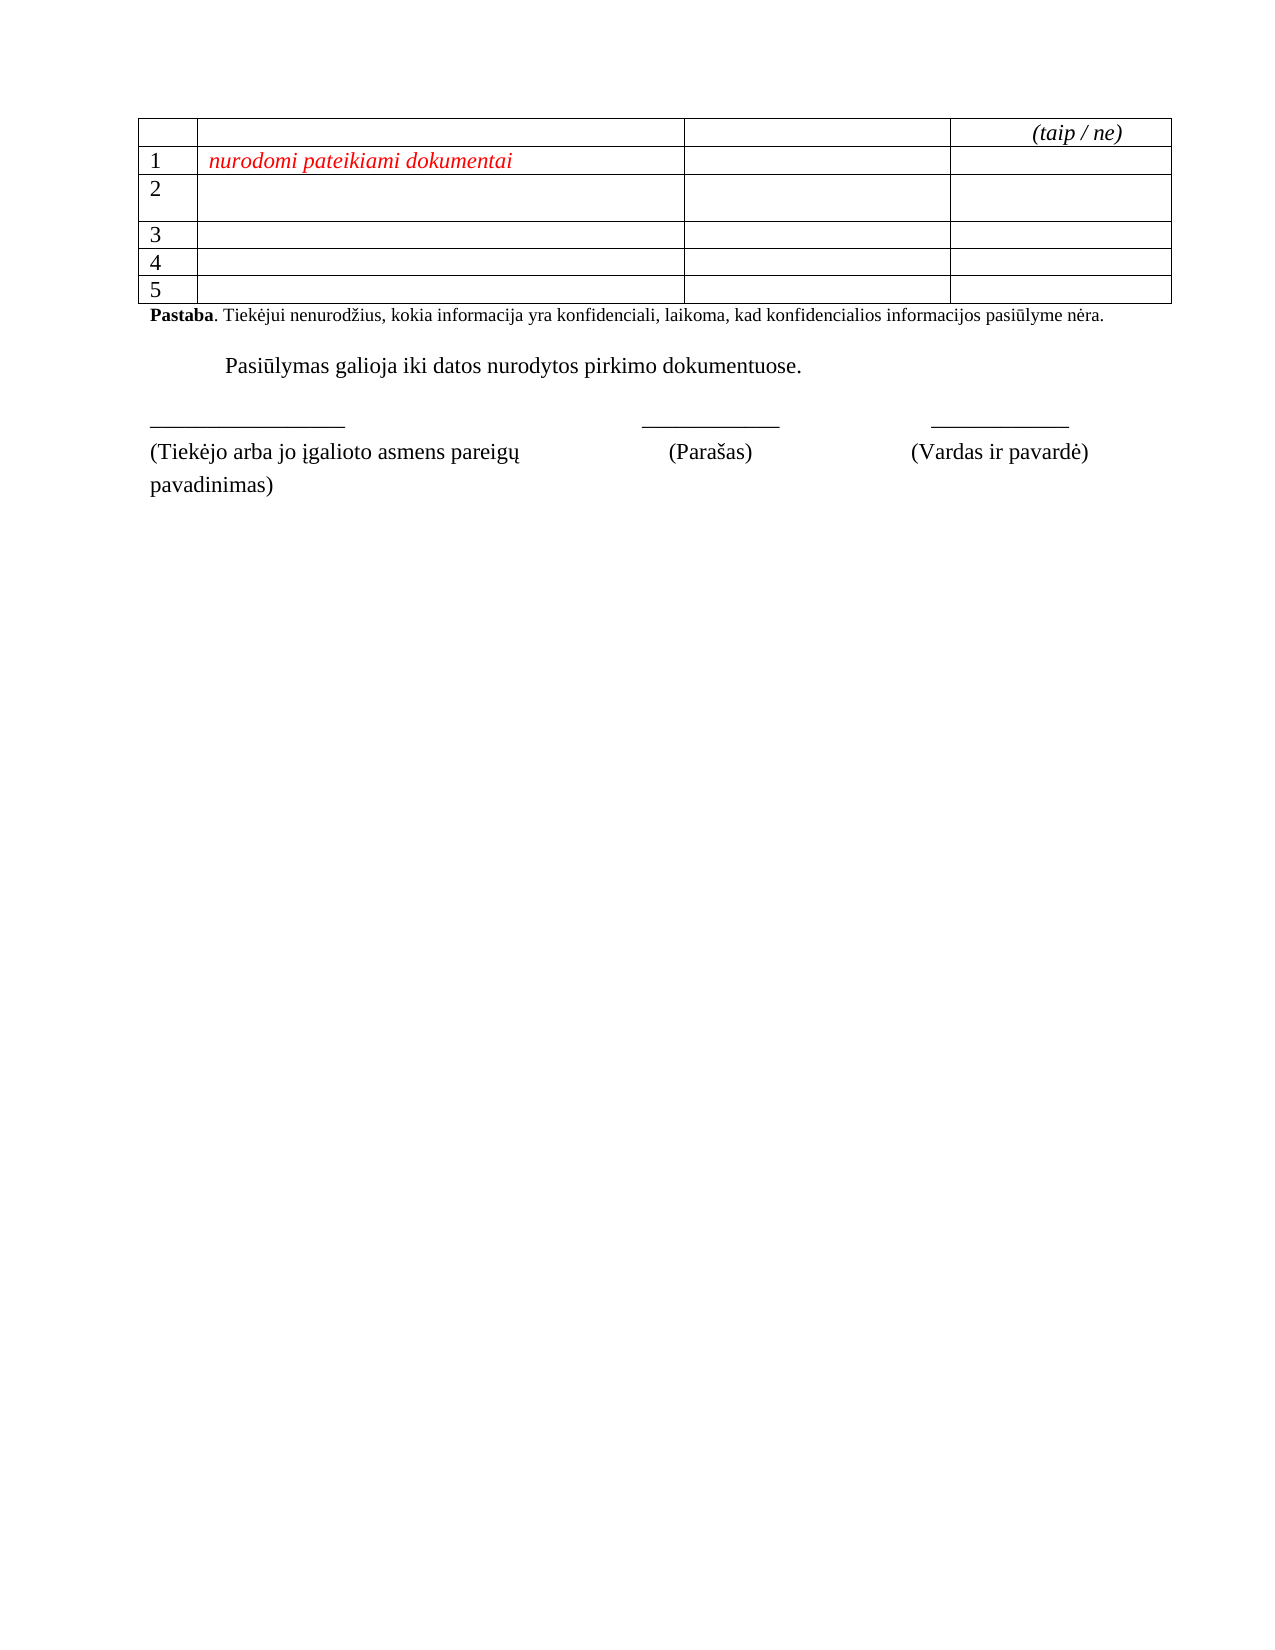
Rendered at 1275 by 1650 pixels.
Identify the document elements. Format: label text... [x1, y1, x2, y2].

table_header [685, 119, 950, 146]
table_cell [951, 249, 1171, 275]
table_header _________________ (Tiekėjo arba jo įgalioto asmens pareigų pavadinimas) [139, 404, 564, 505]
table_cell [951, 147, 1171, 173]
table_cell nurodomi pateikiami dokumentai [198, 147, 684, 173]
table_cell 1 [139, 147, 197, 173]
table_cell [685, 175, 950, 221]
table_cell 2 [139, 175, 197, 221]
table_cell [198, 175, 684, 221]
table_cell [685, 249, 950, 275]
table_cell [685, 222, 950, 248]
table_header ____________ (Parašas) [564, 404, 857, 505]
table_cell [685, 147, 950, 173]
table_cell 3 [139, 222, 197, 248]
text Pastaba. Tiekėjui nenurodžius, kokia informacija yra konfidenciali, laikoma, kad konfidencialios informacijos pasiūlyme nėra. [150, 304, 1170, 325]
table_cell [198, 222, 684, 248]
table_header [198, 119, 684, 146]
table_cell 5 [139, 276, 197, 303]
table_header Eil. Nr. [139, 119, 197, 146]
text Pasiūlymas galioja iki datos nurodytos pirkimo dokumentuose. [150, 352, 1137, 378]
table_cell 4 [139, 249, 197, 275]
table_cell [198, 249, 684, 275]
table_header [951, 119, 1171, 146]
table_cell [685, 276, 950, 303]
table_cell [951, 175, 1171, 221]
table_cell [951, 276, 1171, 303]
table_cell [951, 222, 1171, 248]
table_cell [198, 276, 684, 303]
table_header ____________ (Vardas ir pavardė) [857, 404, 1143, 505]
